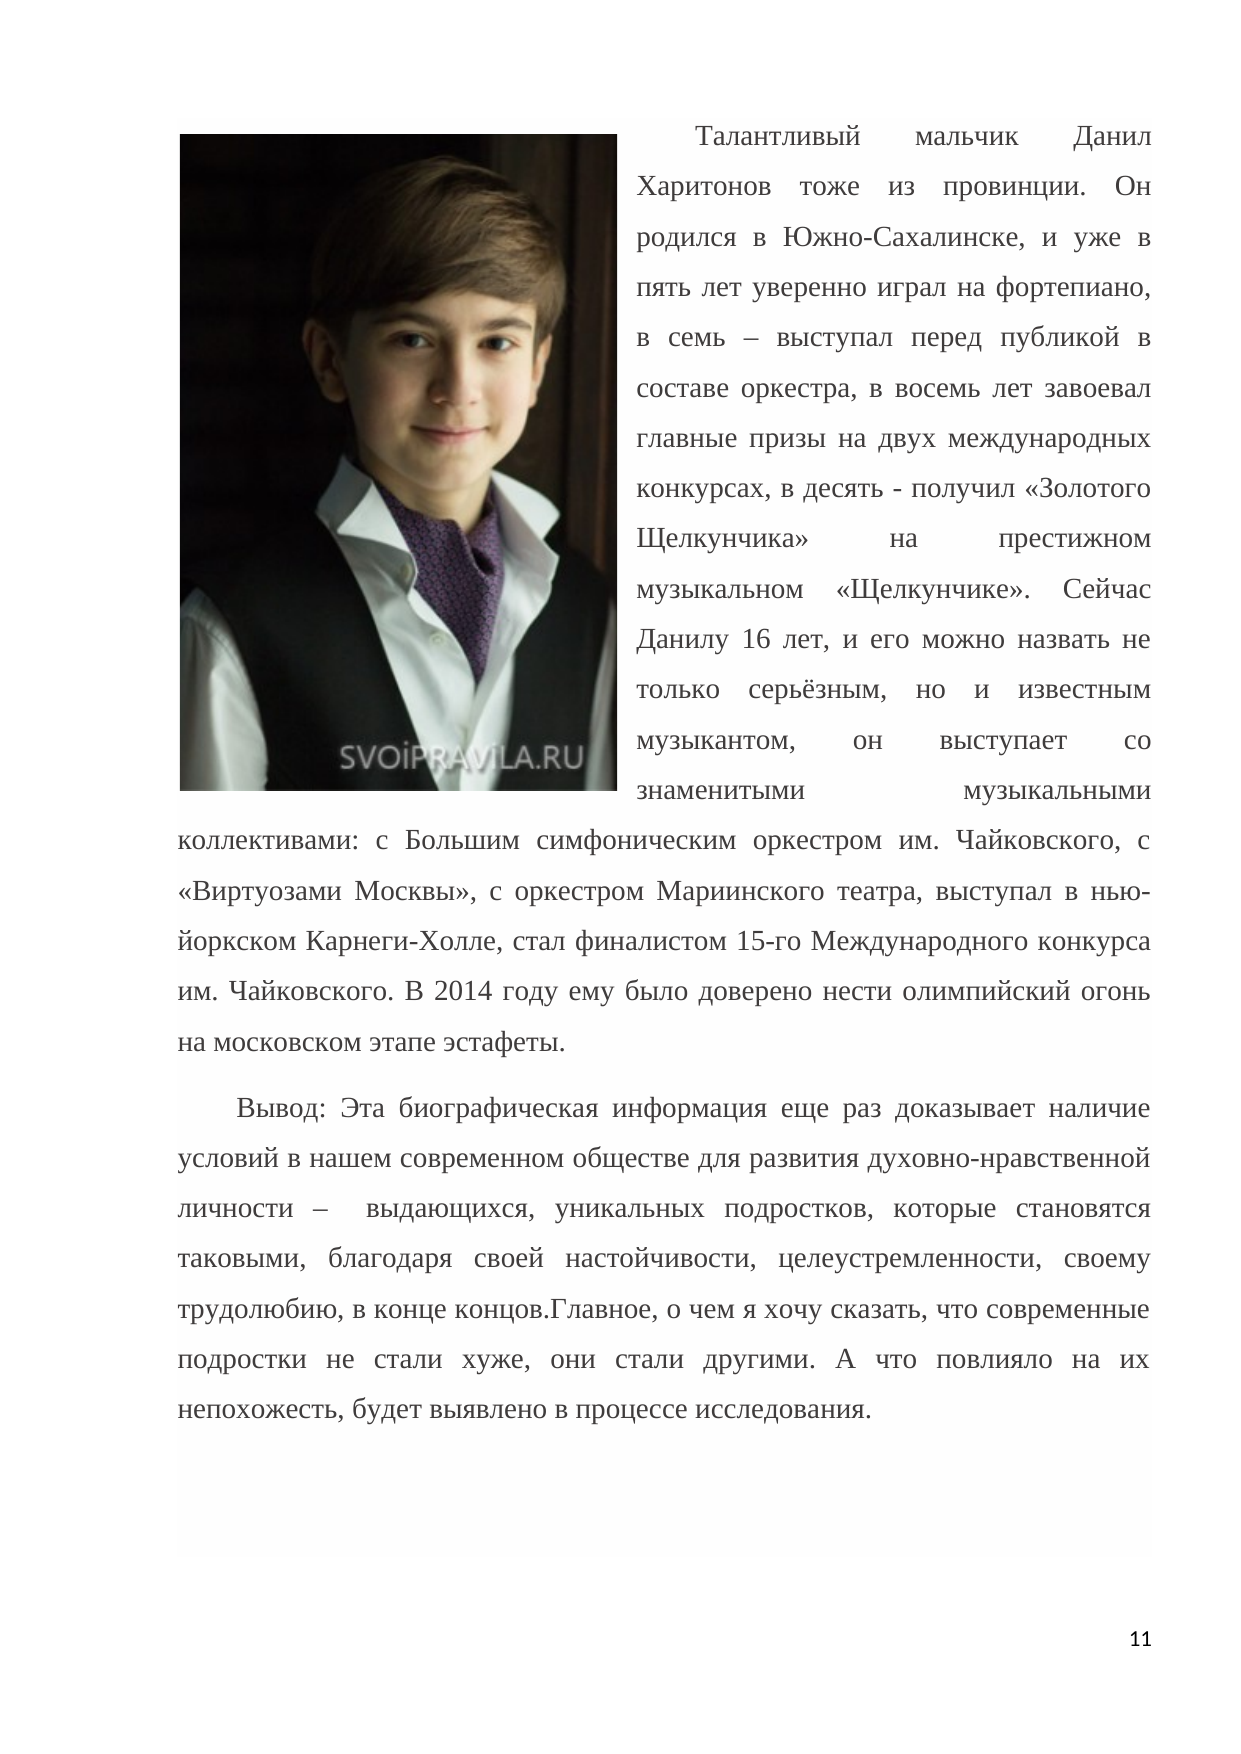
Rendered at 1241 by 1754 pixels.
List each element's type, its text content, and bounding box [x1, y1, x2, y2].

picture [179, 134, 618, 791]
text Вывод: Эта биографическая информация еще раз доказывает наличие условий в нашем современном обществе для развития духовно-нравственной личности – выдающихся, уникальных подростков, которые становятся таковыми, благодаря своей настойчивости, целеустремленности, своему трудолюбию, в конце концов.Главное, о чем я хочу сказать, что современные подростки не стали хуже, они стали другими. А что повлияло на их непохожесть, будет выявлено в процессе исследования. [177, 1090, 1152, 1425]
